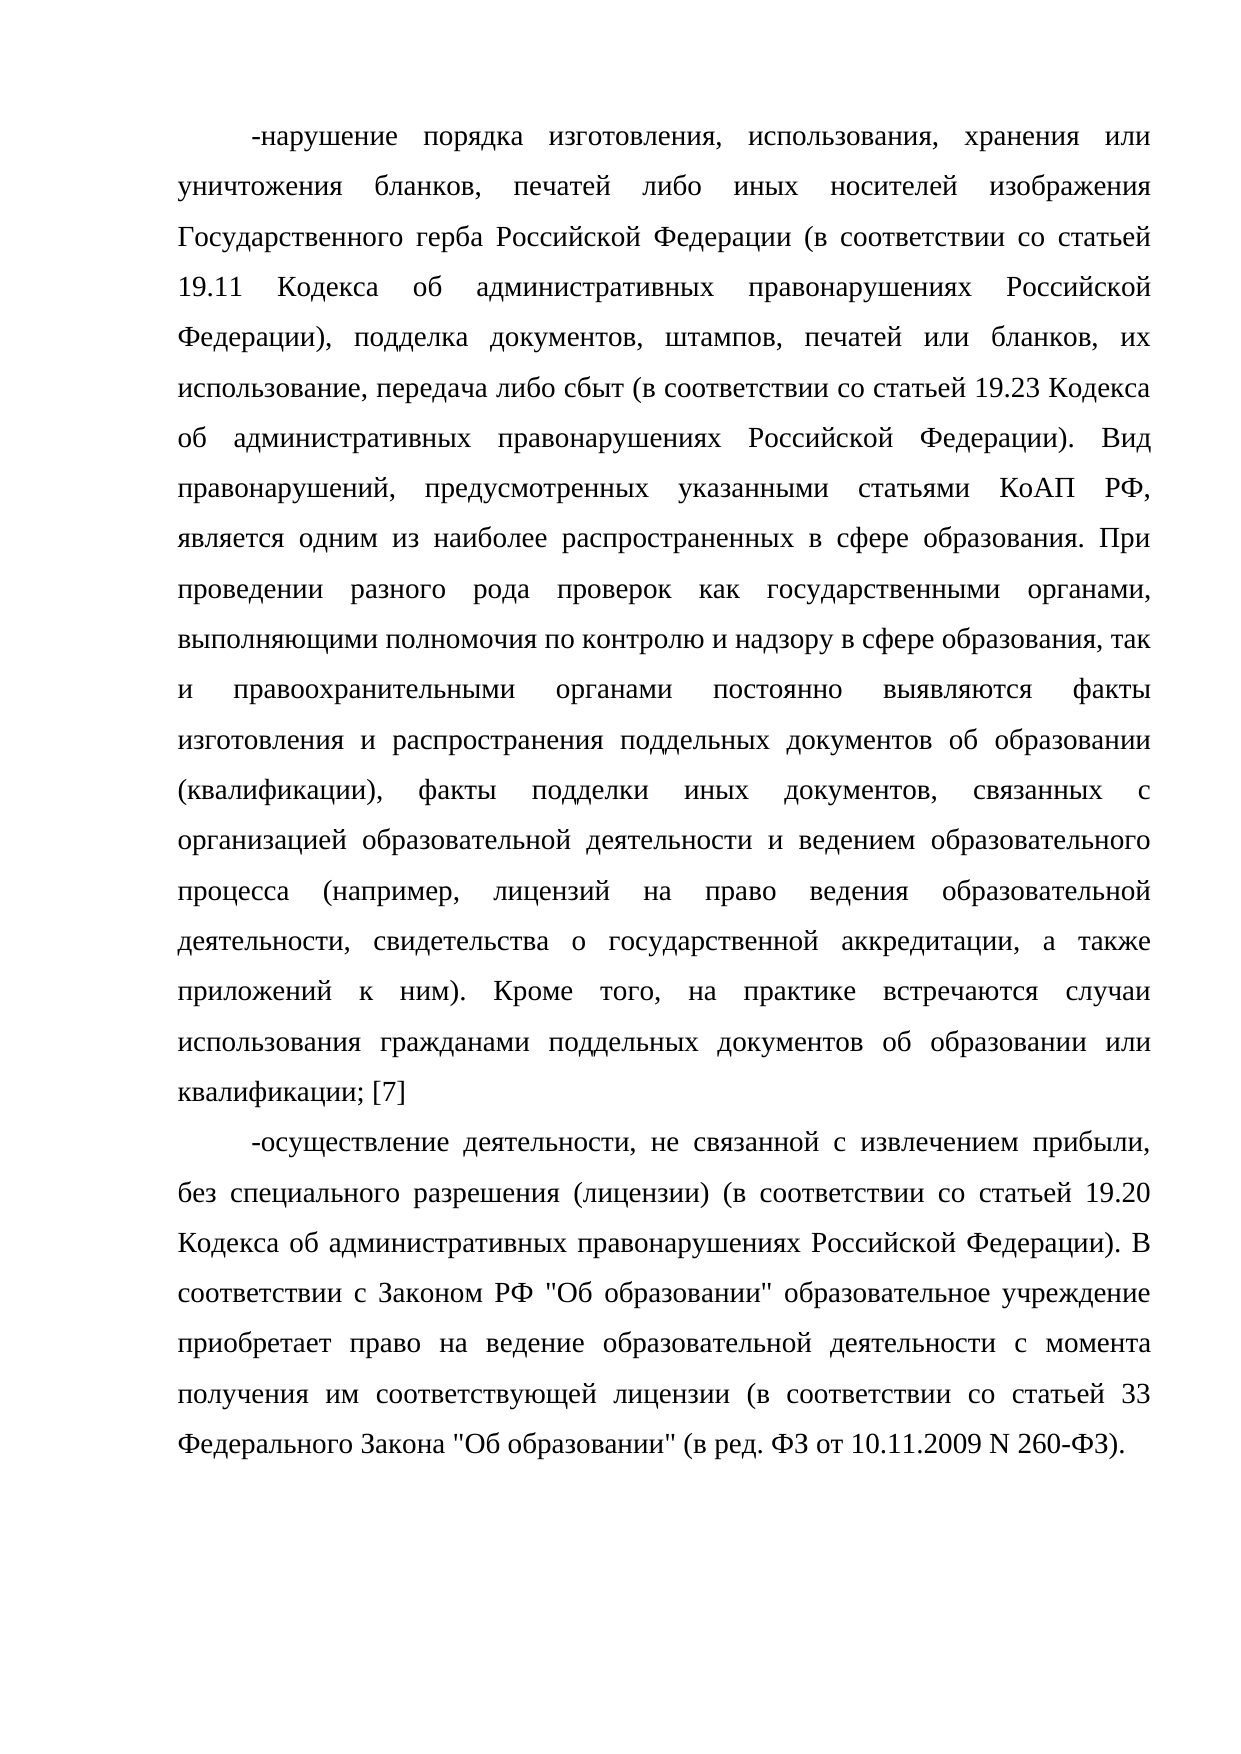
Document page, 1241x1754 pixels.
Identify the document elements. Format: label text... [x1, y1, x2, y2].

text -осуществление деятельности, не связанной с извлечением прибыли, без специального разрешения (лицензии) (в соответствии со статьей 19.20 Кодекса об административных правонарушениях Российской Федерации). В соответствии с Законом РФ "Об образовании" образовательное учреждение приобретает право на ведение образовательной деятельности с момента получения им соответствующей лицензии (в соответствии со статьей 33 Федерального Закона "Об образовании" (в ред. ФЗ от 10.11.2009 N 260-ФЗ). [177, 1124, 1152, 1460]
text -нарушение порядка изготовления, использования, хранения или уничтожения бланков, печатей либо иных носителей изображения Государственного герба Российской Федерации (в соответствии со статьей 19.11 Кодекса об административных правонарушениях Российской Федерации), подделка документов, штампов, печатей или бланков, их использование, передача либо сбыт (в соответствии со статьей 19.23 Кодекса об административных правонарушениях Российской Федерации). Вид правонарушений, предусмотренных указанными статьями КоАП РФ, является одним из наиболее распространенных в сфере образования. При проведении разного рода проверок как государственными органами, выполняющими полномочия по контролю и надзору в сфере образования, так и правоохранительными органами постоянно выявляются факты изготовления и распространения поддельных документов об образовании (квалификации), факты подделки иных документов, связанных с организацией образовательной деятельности и ведением образовательного процесса (например, лицензий на право ведения образовательной деятельности, свидетельства о государственной аккредитации, а также приложений к ним). Кроме того, на практике встречаются случаи использования гражданами поддельных документов об образовании или квалификации; [7] [177, 118, 1152, 1108]
